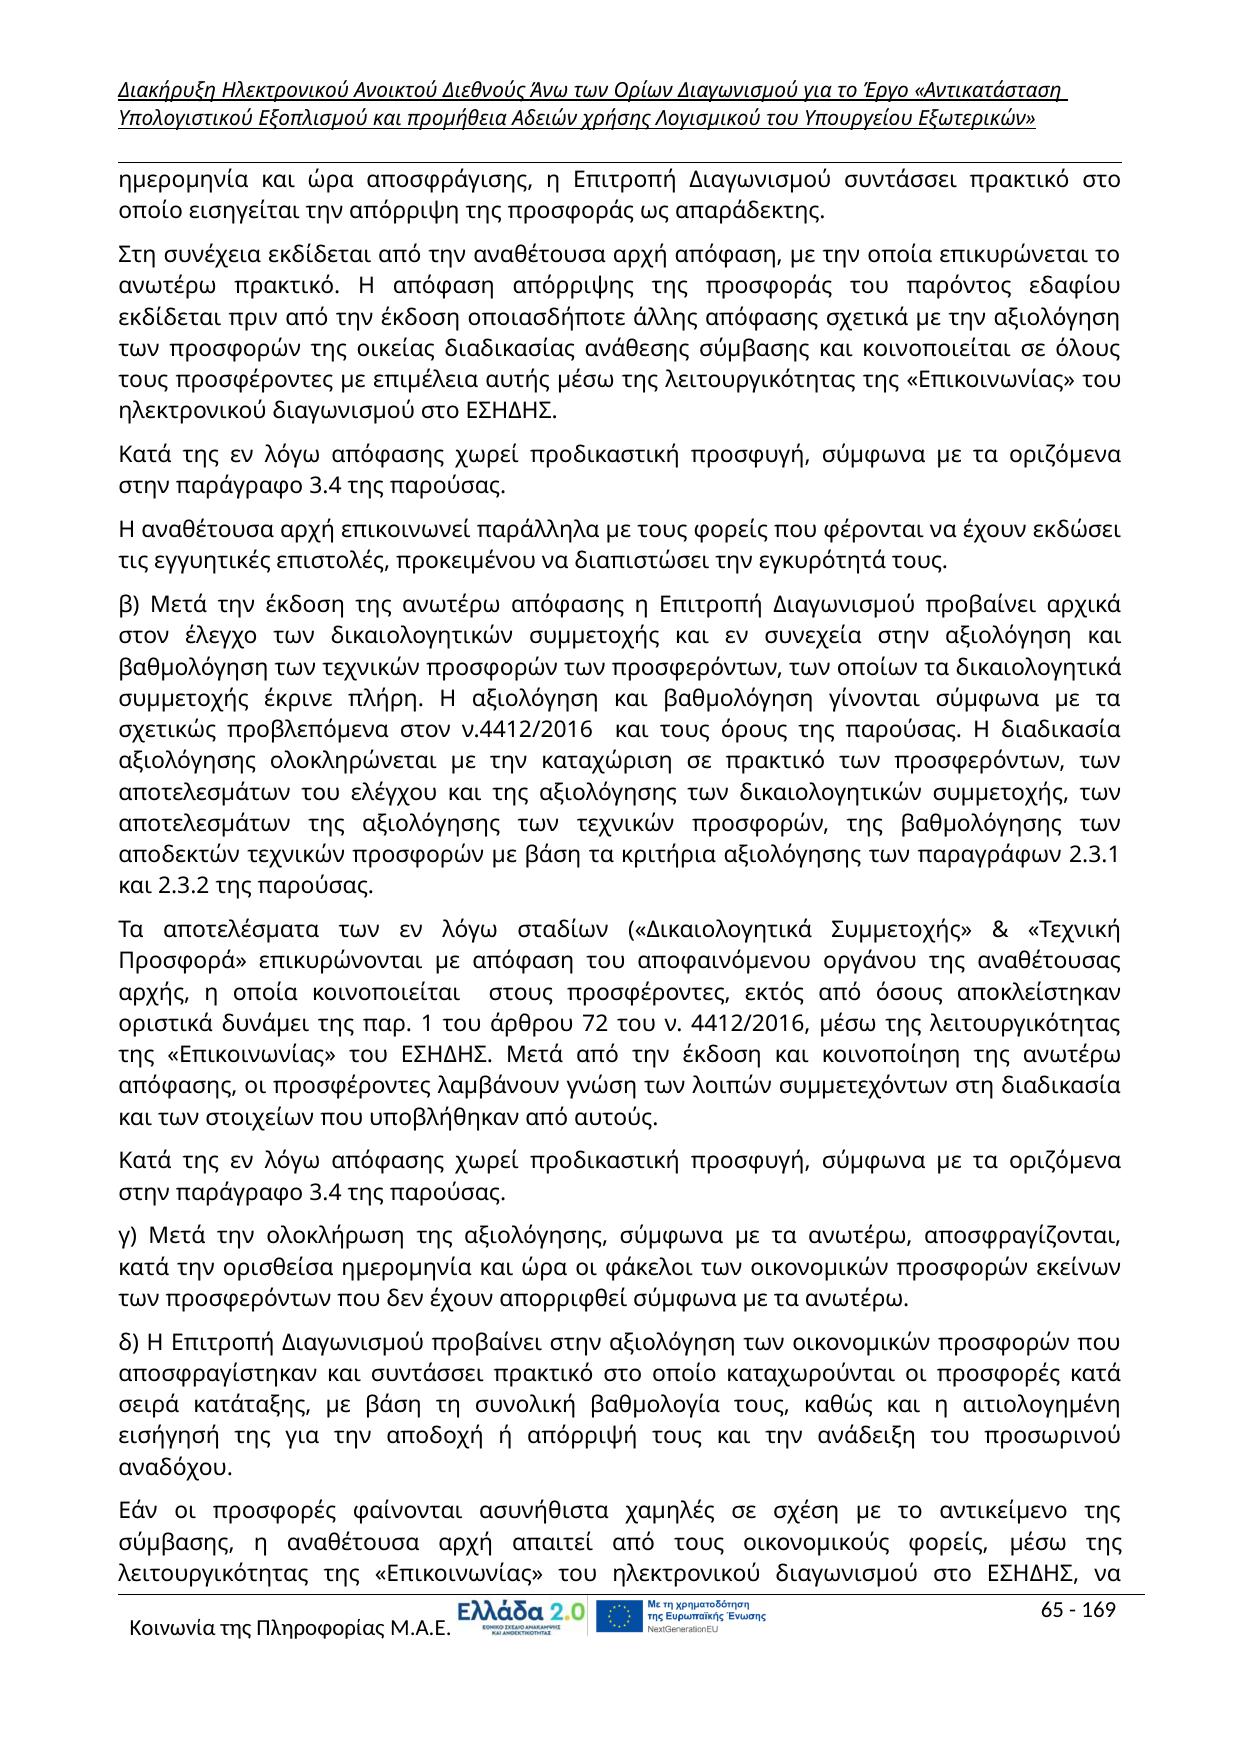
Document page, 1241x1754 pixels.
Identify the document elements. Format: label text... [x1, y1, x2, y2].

text Η αναθέτουσα αρχή επικοινωνεί παράλληλα με τους φορείς που φέρονται να έχουν εκδώσει τις εγγυητικές επιστολές, προκειμένου να διαπιστώσει την εγκυρότητά τους. [118, 513, 1122, 576]
text β) Μετά την έκδοση της ανωτέρω απόφασης η Επιτροπή Διαγωνισμού προβαίνει αρχικά στον έλεγχο των δικαιολογητικών συμμετοχής και εν συνεχεία στην αξιολόγηση και βαθμολόγηση των τεχνικών προσφορών των προσφερόντων, των οποίων τα δικαιολογητικά συμμετοχής έκρινε πλήρη. Η αξιολόγηση και βαθμολόγηση γίνονται σύμφωνα με τα σχετικώς προβλεπόμενα στον ν.4412/2016 και τους όρους της παρούσας. Η διαδικασία αξιολόγησης ολοκληρώνεται με την καταχώριση σε πρακτικό των προσφερόντων, των αποτελεσμάτων του ελέγχου και της αξιολόγησης των δικαιολογητικών συμμετοχής, των αποτελεσμάτων της αξιολόγησης των τεχνικών προσφορών, της βαθμολόγησης των αποδεκτών τεχνικών προσφορών με βάση τα κριτήρια αξιολόγησης των παραγράφων 2.3.1 και 2.3.2 της παρούσας. [118, 588, 1122, 901]
text Τα αποτελέσματα των εν λόγω σταδίων («Δικαιολογητικά Συμμετοχής» & «Τεχνική Προσφορά» επικυρώνονται με απόφαση του αποφαινόμενου οργάνου της αναθέτουσας αρχής, η οποία κοινοποιείται στους προσφέροντες, εκτός από όσους αποκλείστηκαν οριστικά δυνάμει της παρ. 1 του άρθρου 72 του ν. 4412/2016, μέσω της λειτουργικότητας της «Επικοινωνίας» του ΕΣΗΔΗΣ. Μετά από την έκδοση και κοινοποίηση της ανωτέρω απόφασης, οι προσφέροντες λαμβάνουν γνώση των λοιπών συμμετεχόντων στη διαδικασία και των στοιχείων που υποβλήθηκαν από αυτούς. [118, 913, 1122, 1132]
text Κατά της εν λόγω απόφασης χωρεί προδικαστική προσφυγή, σύμφωνα με τα οριζόμενα στην παράγραφο 3.4 της παρούσας. [118, 438, 1122, 501]
text Στη συνέχεια εκδίδεται από την αναθέτουσα αρχή απόφαση, με την οποία επικυρώνεται το ανωτέρω πρακτικό. Η απόφαση απόρριψης της προσφοράς του παρόντος εδαφίου εκδίδεται πριν από την έκδοση οποιασδήποτε άλλης απόφασης σχετικά με την αξιολόγηση των προσφορών της οικείας διαδικασίας ανάθεσης σύμβασης και κοινοποιείται σε όλους τους προσφέροντες με επιμέλεια αυτής μέσω της λειτουργικότητας της «Επικοινωνίας» του ηλεκτρονικού διαγωνισμού στο ΕΣΗΔΗΣ. [118, 238, 1122, 426]
text δ) Η Επιτροπή Διαγωνισμού προβαίνει στην αξιολόγηση των οικονομικών προσφορών που αποσφραγίστηκαν και συντάσσει πρακτικό στο οποίο καταχωρούνται οι προσφορές κατά σειρά κατάταξης, με βάση τη συνολική βαθμολογία τους, καθώς και η αιτιολογημένη εισήγησή της για την αποδοχή ή απόρριψή τους και την ανάδειξη του προσωρινού αναδόχου. [118, 1326, 1122, 1482]
text Κατά της εν λόγω απόφασης χωρεί προδικαστική προσφυγή, σύμφωνα με τα οριζόμενα στην παράγραφο 3.4 της παρούσας. [118, 1144, 1122, 1207]
text γ) Μετά την ολοκλήρωση της αξιολόγησης, σύμφωνα με τα ανωτέρω, αποσφραγίζονται, κατά την ορισθείσα ημερομηνία και ώρα οι φάκελοι των οικονομικών προσφορών εκείνων των προσφερόντων που δεν έχουν απορριφθεί σύμφωνα με τα ανωτέρω. [118, 1219, 1122, 1313]
picture [456, 1595, 770, 1636]
